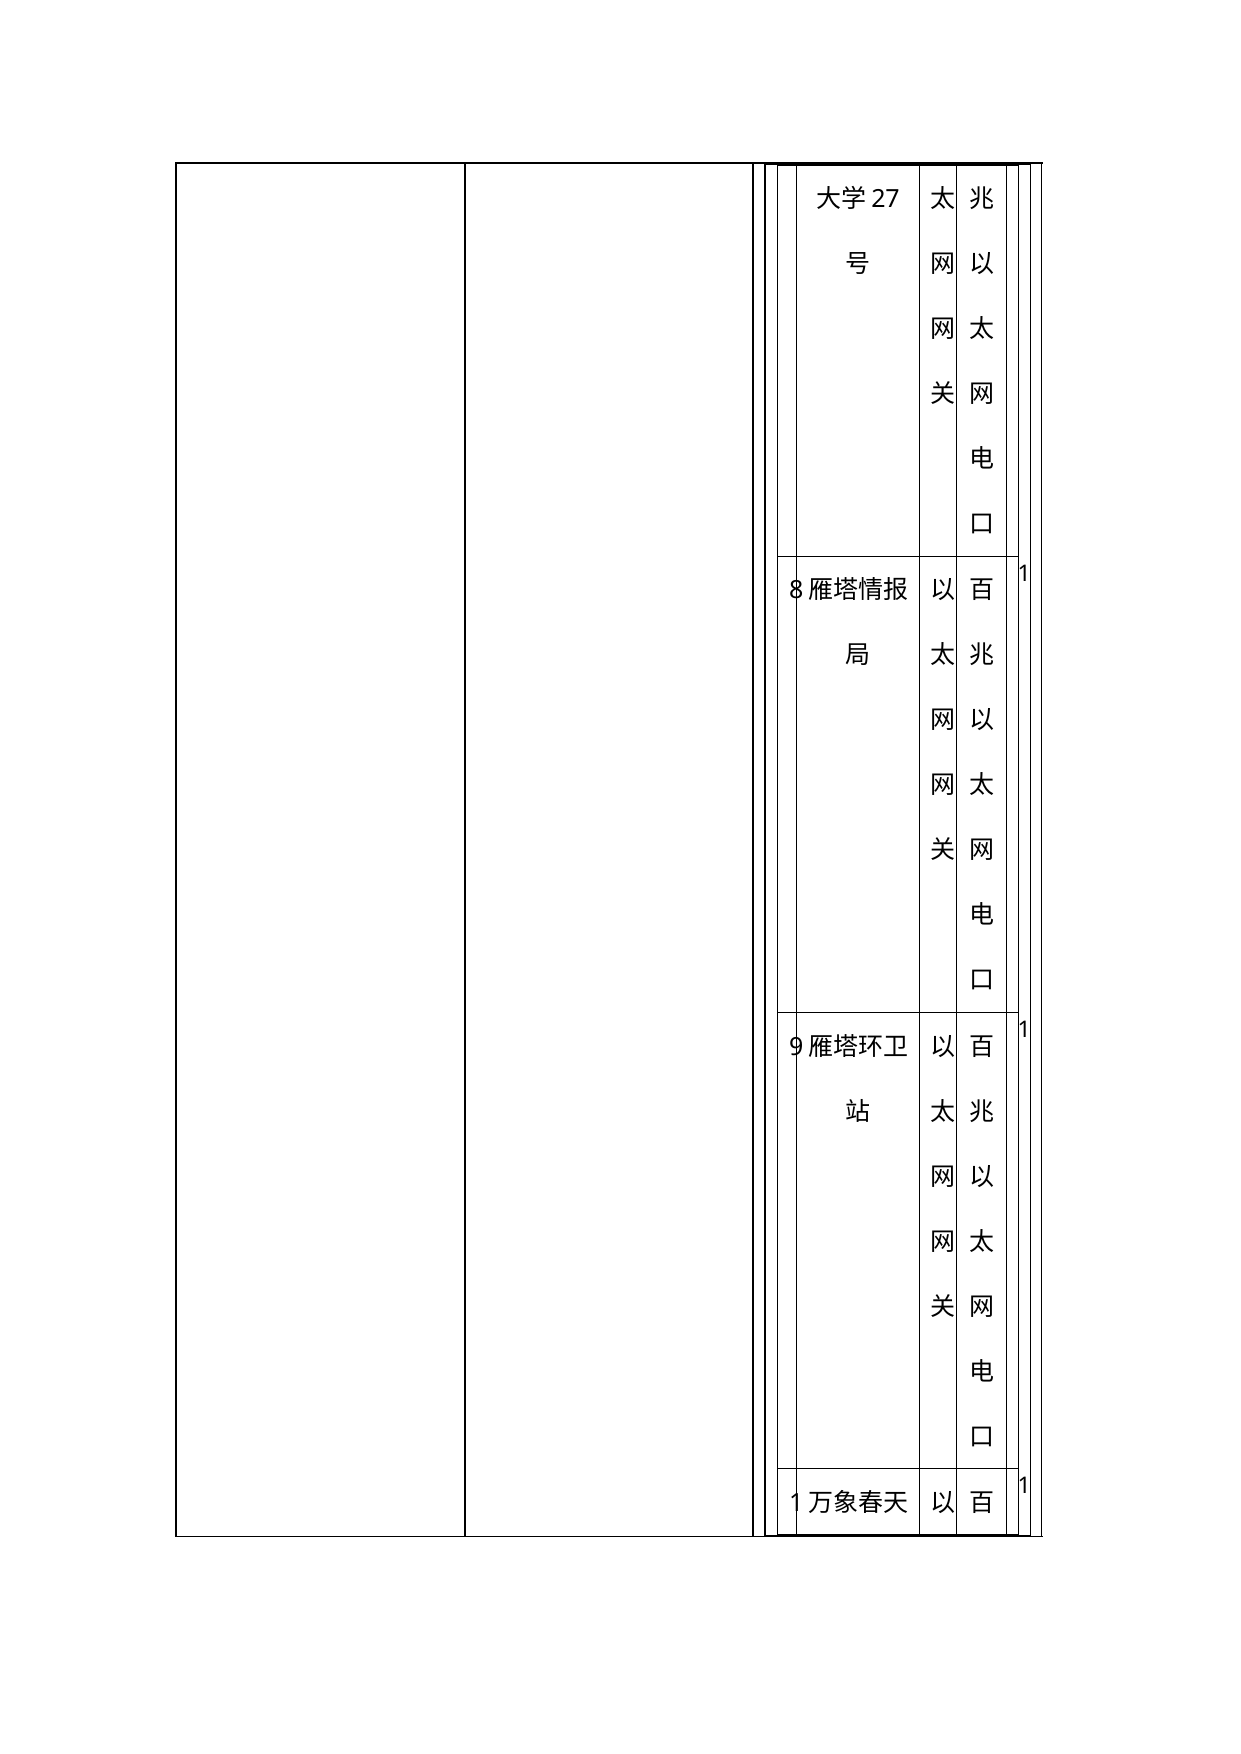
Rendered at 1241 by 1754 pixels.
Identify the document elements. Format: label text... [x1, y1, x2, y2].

table_cell 1 [177, 164, 464, 1536]
table_cell [754, 164, 764, 1536]
table_cell [778, 166, 796, 556]
table_cell [1007, 1469, 1018, 1534]
table_cell [1007, 557, 1018, 1012]
table_cell [1007, 1013, 1018, 1468]
table_cell [920, 557, 956, 1012]
table_cell [766, 165, 777, 1535]
table_cell [957, 166, 1006, 556]
table_cell [1007, 166, 1018, 556]
table_cell [466, 164, 752, 1536]
table_cell [797, 1469, 919, 1534]
table_cell [778, 1469, 796, 1534]
table_cell [920, 166, 956, 556]
table_cell [797, 1013, 919, 1468]
table_cell [778, 557, 796, 1012]
table_cell [957, 1013, 1006, 1468]
table_cell [957, 557, 1006, 1012]
table_cell [957, 1469, 1006, 1534]
table_cell [1019, 165, 1030, 1535]
table_cell [797, 557, 919, 1012]
table_cell [797, 166, 919, 556]
table_cell [1031, 164, 1041, 1536]
table_cell [920, 1013, 956, 1468]
table_cell [920, 1469, 956, 1534]
table_cell [778, 1013, 796, 1468]
